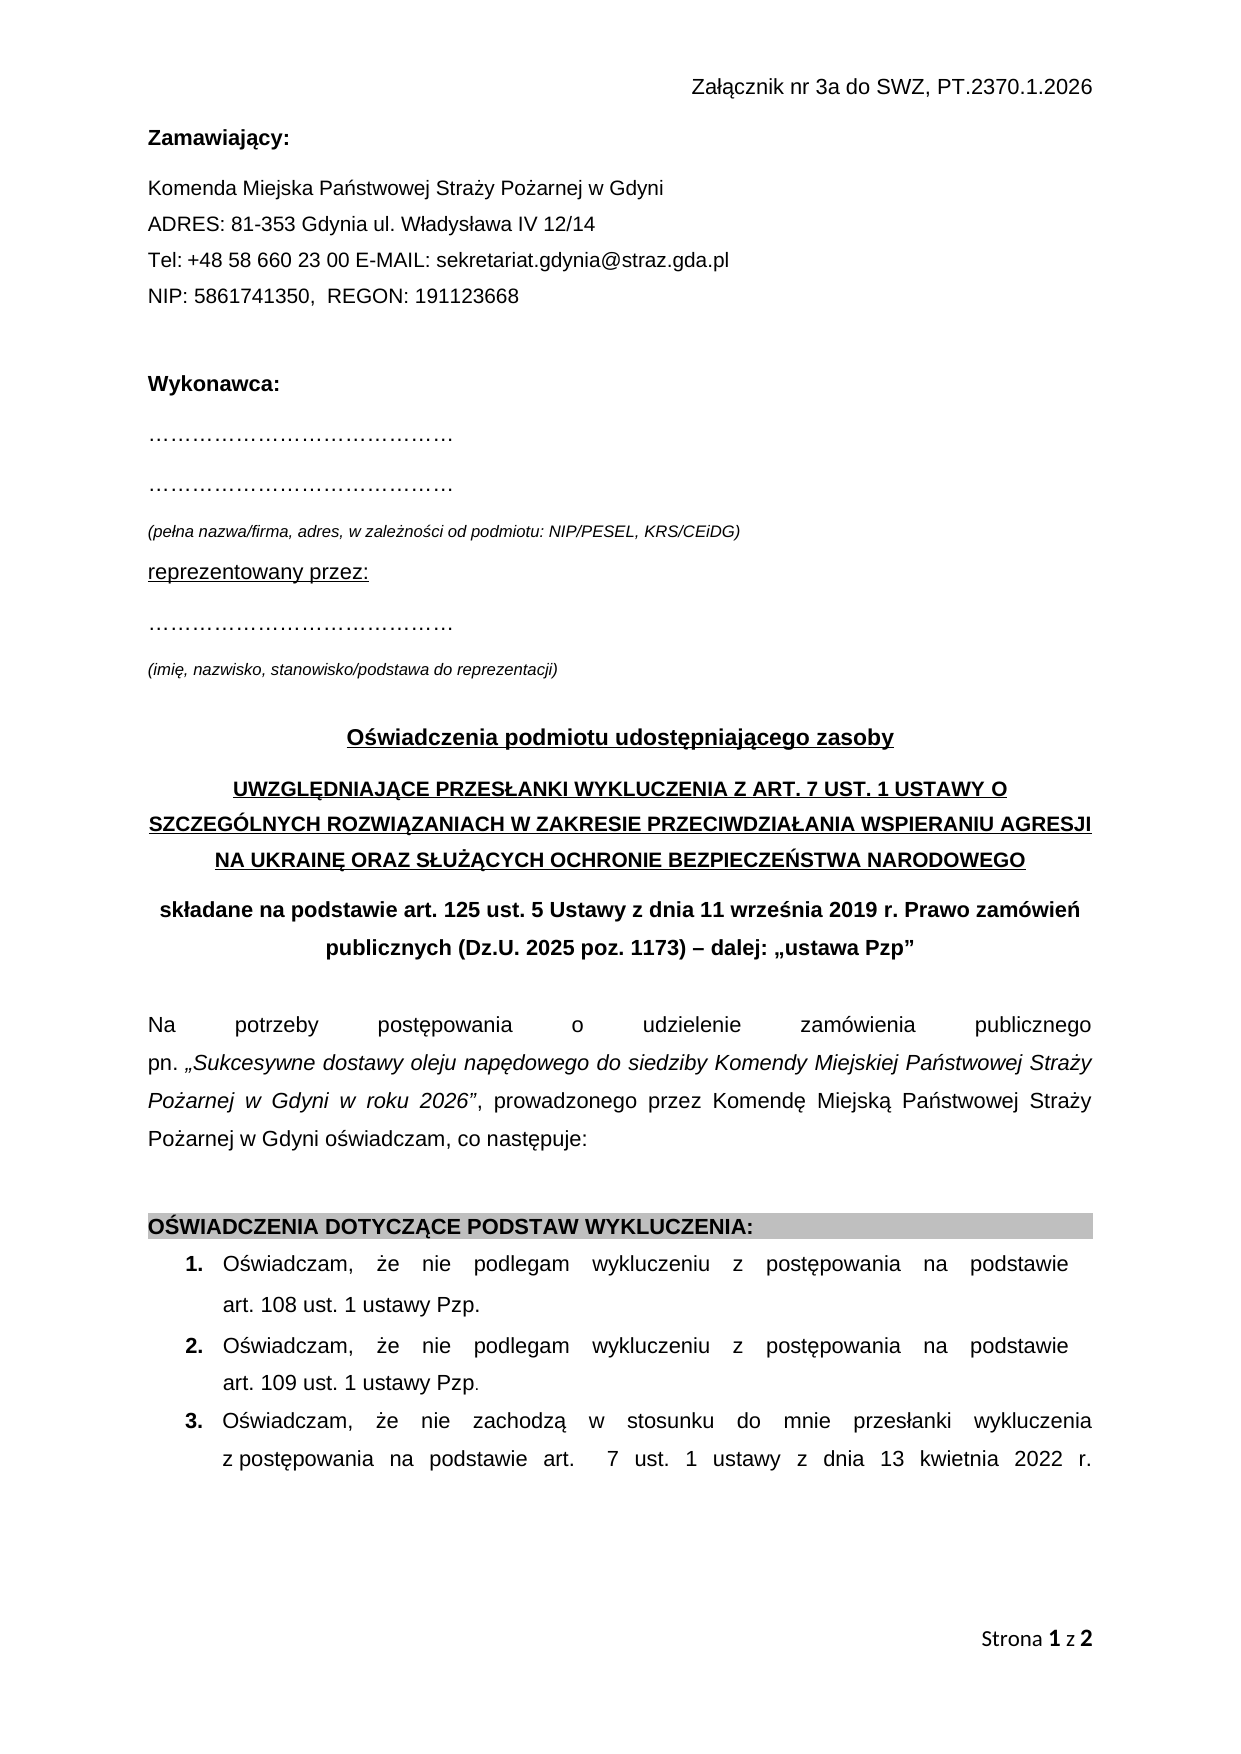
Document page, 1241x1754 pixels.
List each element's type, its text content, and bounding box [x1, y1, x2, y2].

text …………………………………… [148, 609, 472, 635]
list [185, 1408, 1093, 1471]
text (imię, nazwisko, stanowisko/podstawa do reprezentacji) [148, 660, 768, 679]
text …………………………………… [148, 421, 472, 446]
text NIP: 5861741350, REGON: 191123668 [148, 284, 1090, 308]
text reprezentowany przez: [148, 559, 1093, 584]
text OŚWIADCZENIA DOTYCZĄCE PODSTAW WYKLUCZENIA: [148, 1213, 1093, 1239]
text składane na podstawie art. 125 ust. 5 Ustawy z dnia 11 września 2019 r. Prawo zamówień publicznych (Dz.U. 2025 poz. 1173) – dalej: „ustawa Pzp” [148, 897, 1093, 960]
text ADRES: 81-353 Gdynia ul. Władysława IV 12/14 [148, 212, 1090, 236]
text Zamawiający: [148, 125, 1093, 150]
list Oświadczam, że nie podlegam wykluczeniu z postępowania na podstawie art. 108 ust. 1 ustawy Pzp. [185, 1251, 1093, 1318]
text UWZGLĘDNIAJĄCE PRZESŁANKI WYKLUCZENIA Z ART. 7 UST. 1 USTAWY o szczególnych rozwiązaniach w zakresie przeciwdziałania wspieraniu agresji na Ukrainę oraz służących ochronie bezpieczeństwa narodowego [148, 776, 1093, 872]
text Komenda Miejska Państwowej Straży Pożarnej w Gdyni [148, 176, 1090, 199]
text …………………………………… [148, 471, 472, 497]
text Wykonawca: [148, 371, 1093, 396]
list Oświadczam, że nie podlegam wykluczeniu z postępowania na podstawie art. 109 ust. 1 ustawy Pzp. [185, 1332, 1093, 1396]
text Na potrzeby postępowania o udzielenie zamówienia publicznego pn. „Sukcesywne dostawy oleju napędowego do siedziby Komendy Miejskiej Państwowej Straży Pożarnej w Gdyni w roku 2026”, prowadzonego przez Komendę Miejską Państwowej Straży Pożarnej w Gdyni oświadczam, co następuje: [148, 1012, 1093, 1151]
text (pełna nazwa/firma, adres, w zależności od podmiotu: NIP/PESEL, KRS/CEiDG) [148, 522, 842, 541]
text Tel: +48 58 660 23 00 E-MAIL: sekretariat.gdynia@straz.gda.pl [148, 247, 1090, 271]
text Oświadczenia podmiotu udostępniającego zasoby [148, 724, 1093, 751]
